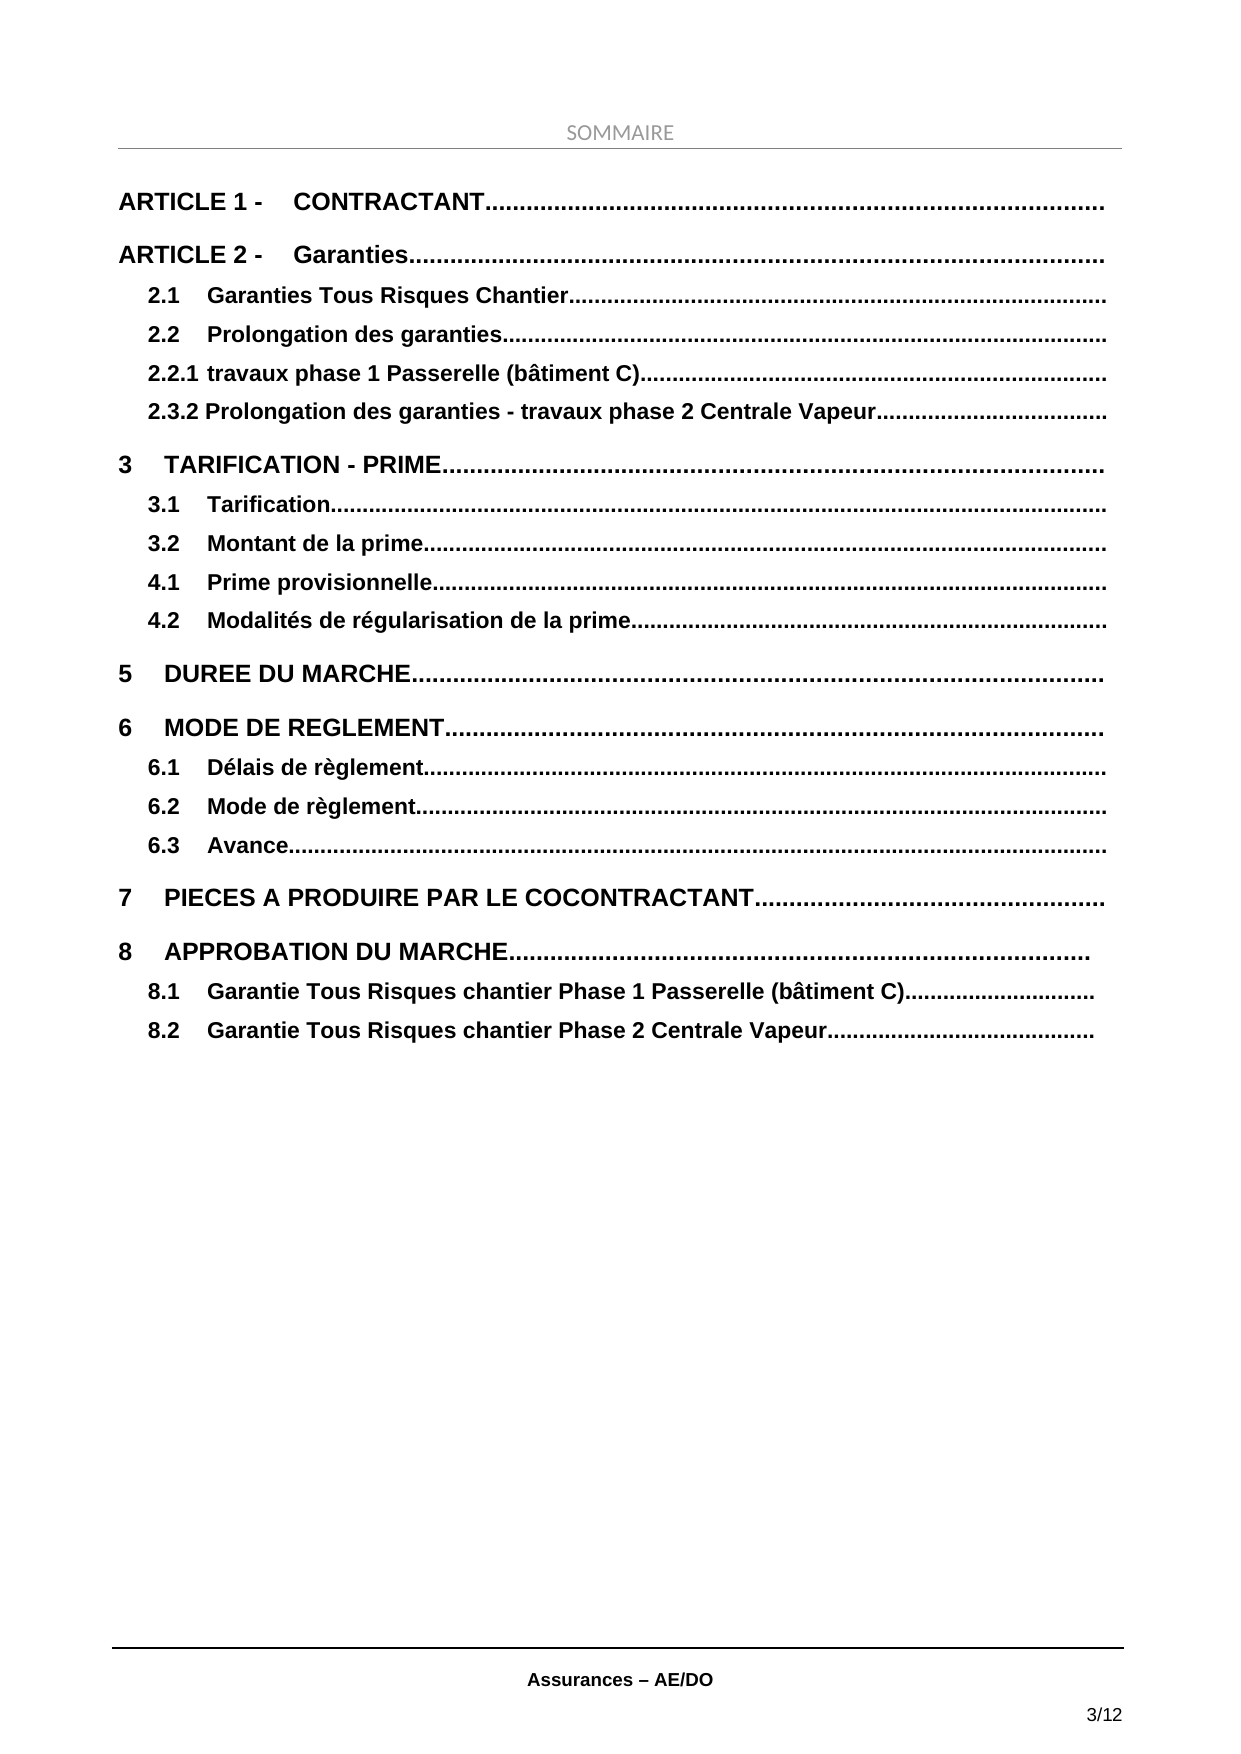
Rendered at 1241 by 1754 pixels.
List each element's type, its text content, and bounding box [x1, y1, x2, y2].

text 8 APPROBATION DU MARCHE 10 [118, 937, 1004, 965]
text 3.1 Tarification 7 [148, 491, 1004, 517]
text 3.2 Montant de la prime 8 [148, 530, 1004, 556]
text 8.1 Garantie Tous Risques chantier Phase 1 Passerelle (bâtiment C) 10 [148, 978, 1004, 1004]
text 2.2 Prolongation des garanties 7 [148, 321, 1004, 347]
text 2.1 Garanties Tous Risques Chantier 5 [148, 282, 1004, 308]
text 4.1 Prime provisionnelle 8 [148, 569, 1004, 595]
text 6.2 Mode de règlement 9 [148, 793, 1004, 819]
text 3 TARIFICATION - PRIME 7 [118, 450, 1004, 478]
text ARTICLE 1 - CONTRACTANT 4 [118, 187, 1004, 216]
text SOMMAIRE [118, 118, 1122, 148]
text 8.2 Garantie Tous Risques chantier Phase 2 Centrale Vapeur 10 [148, 1017, 1004, 1043]
text 6.3 Avance 9 [148, 832, 1004, 858]
text 6.1 Délais de règlement 9 [148, 754, 1004, 780]
text 5 DUREE DU MARCHE 9 [118, 659, 1004, 688]
text 2.2.1 travaux phase 1 Passerelle (bâtiment C) 7 [148, 359, 1004, 386]
text ARTICLE 2 - Garanties 5 [118, 241, 1004, 269]
text 4.2 Modalités de régularisation de la prime 8 [148, 607, 1004, 634]
text 7 PIECES A PRODUIRE PAR LE COCONTRACTANT 9 [118, 883, 1004, 912]
text 2.3.2 Prolongation des garanties - travaux phase 2 Centrale Vapeur 7 [148, 398, 1004, 425]
text 6 MODE DE REGLEMENT 9 [118, 713, 1004, 741]
